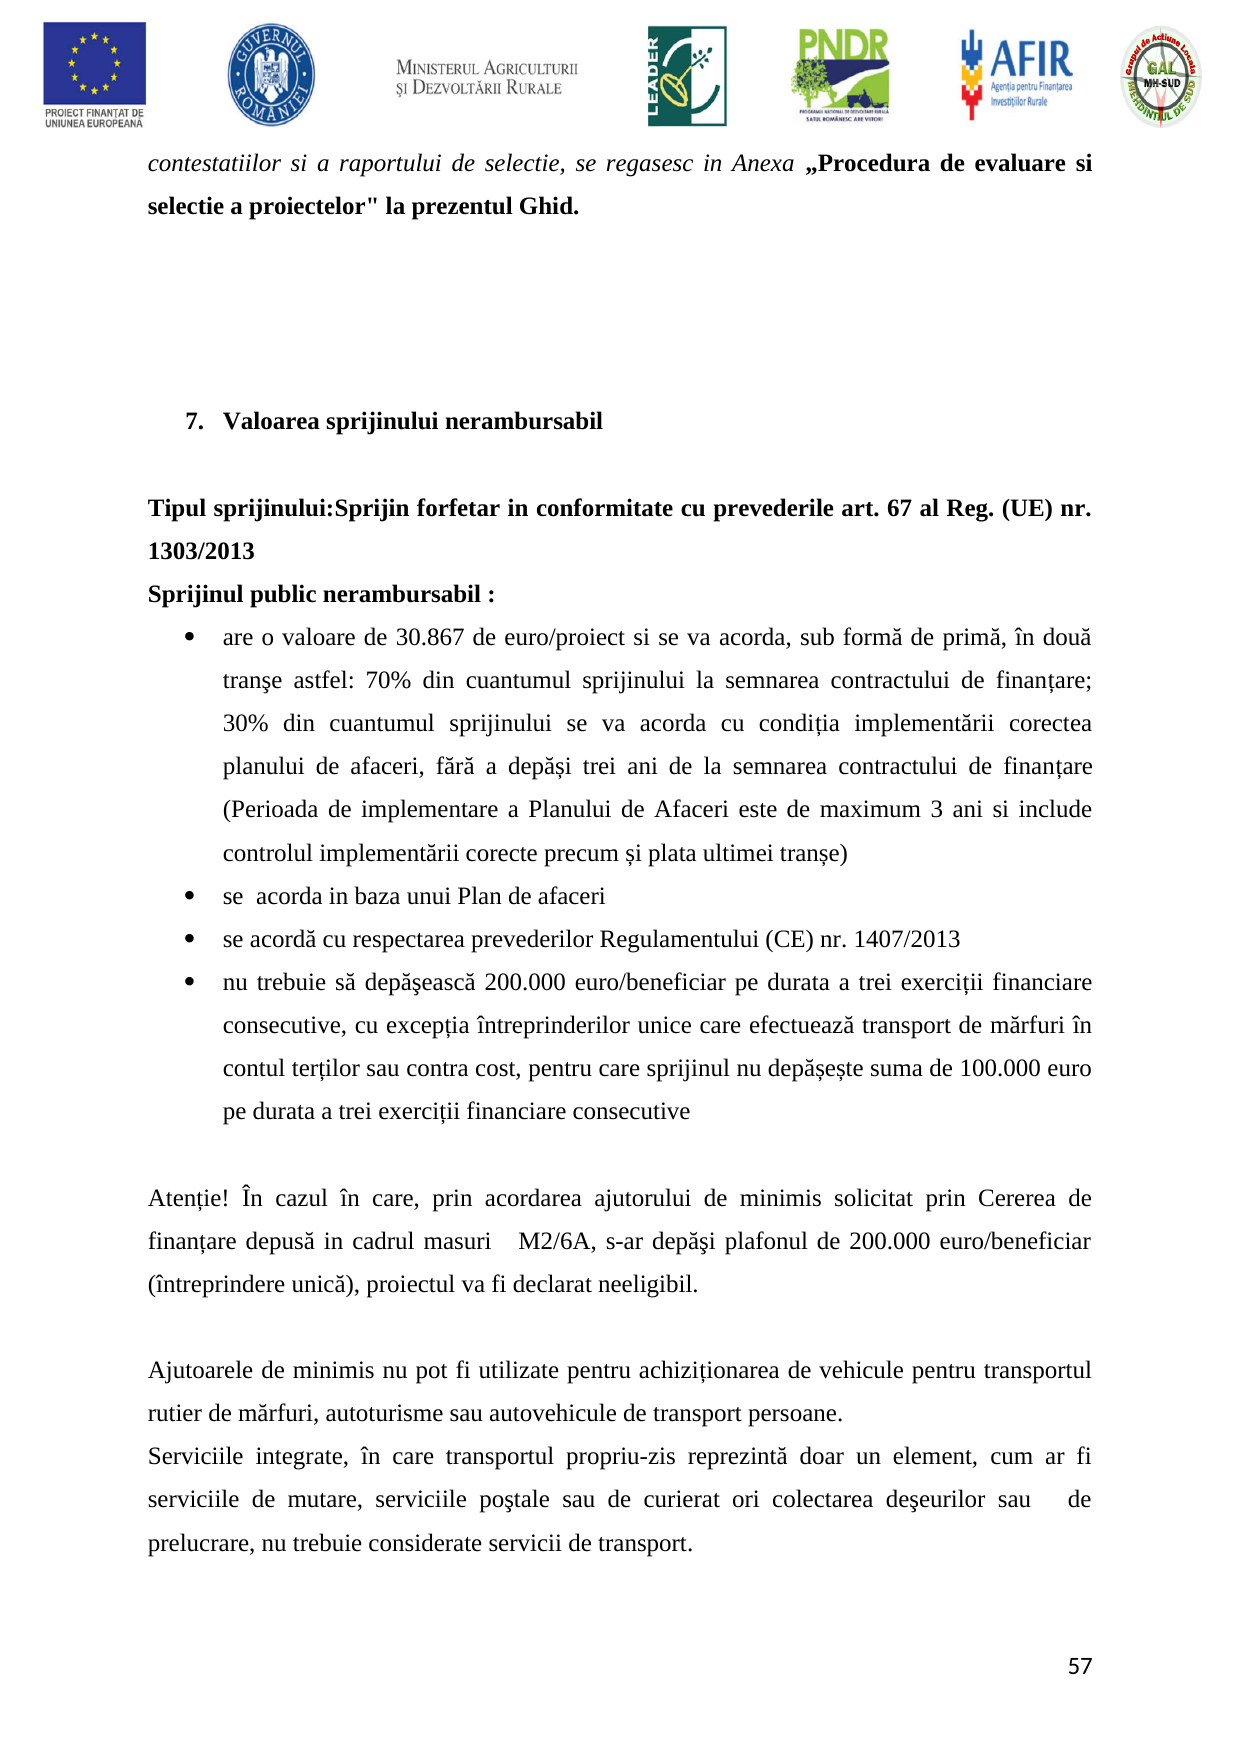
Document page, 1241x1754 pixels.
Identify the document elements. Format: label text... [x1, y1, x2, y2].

list se acordă cu respectarea prevederilor Regulamentului (CE) nr. 1407/2013 [185, 924, 1093, 953]
text Atenție! În cazul în care, prin acordarea ajutorului de minimis solicitat prin Cererea de finanțare depusă in cadrul masuri M2/6A, s-ar depăşi plafonul de 200.000 euro/beneficiar (întreprindere unică), proiectul va fi declarat neeligibil. [148, 1183, 1093, 1298]
text Tipul sprijinului:Sprijin forfetar in conformitate cu prevederile art. 67 al Reg. (UE) nr. 1303/2013 [148, 493, 1093, 564]
text Serviciile integrate, în care transportul propriu-zis reprezintă doar un element, cum ar fi serviciile de mutare, serviciile poştale sau de curierat ori colectarea deşeurilor sau de prelucrare, nu trebuie considerate servicii de transport. [148, 1441, 1093, 1556]
text Sprijinul public nerambursabil : [148, 579, 1093, 608]
text Ajutoarele de minimis nu pot fi utilizate pentru achiziționarea de vehicule pentru transportul rutier de mărfuri, autoturisme sau autovehicule de transport persoane. [148, 1355, 1093, 1427]
subtitle Valoarea sprijinului nerambursabil [185, 406, 1093, 435]
picture [14, 14, 1223, 127]
list se acorda in baza unui Plan de afaceri [185, 881, 1093, 909]
list are o valoare de 30.867 de euro/proiect si se va acorda, sub formă de primă, în două tranşe astfel: 70% din cuantumul sprijinului la semnarea contractului de finanțare; 30% din cuantumul sprijinului se va acorda cu condiția implementării corectea planului de afaceri, fără a depăși trei ani de la semnarea contractului de finanțare (Perioada de implementare a Planului de Afaceri este de maximum 3 ani si include controlul implementării corecte precum și plata ultimei tranșe) [185, 622, 1093, 866]
subtitle nu trebuie să depăşească 200.000 euro/beneficiar pe durata a trei exerciții financiare consecutive, cu excepția întreprinderilor unice care efectuează transport de mărfuri în contul terților sau contra cost, pentru care sprijinul nu depășește suma de 100.000 euro pe durata a trei exerciții financiare consecutive [185, 967, 1093, 1125]
